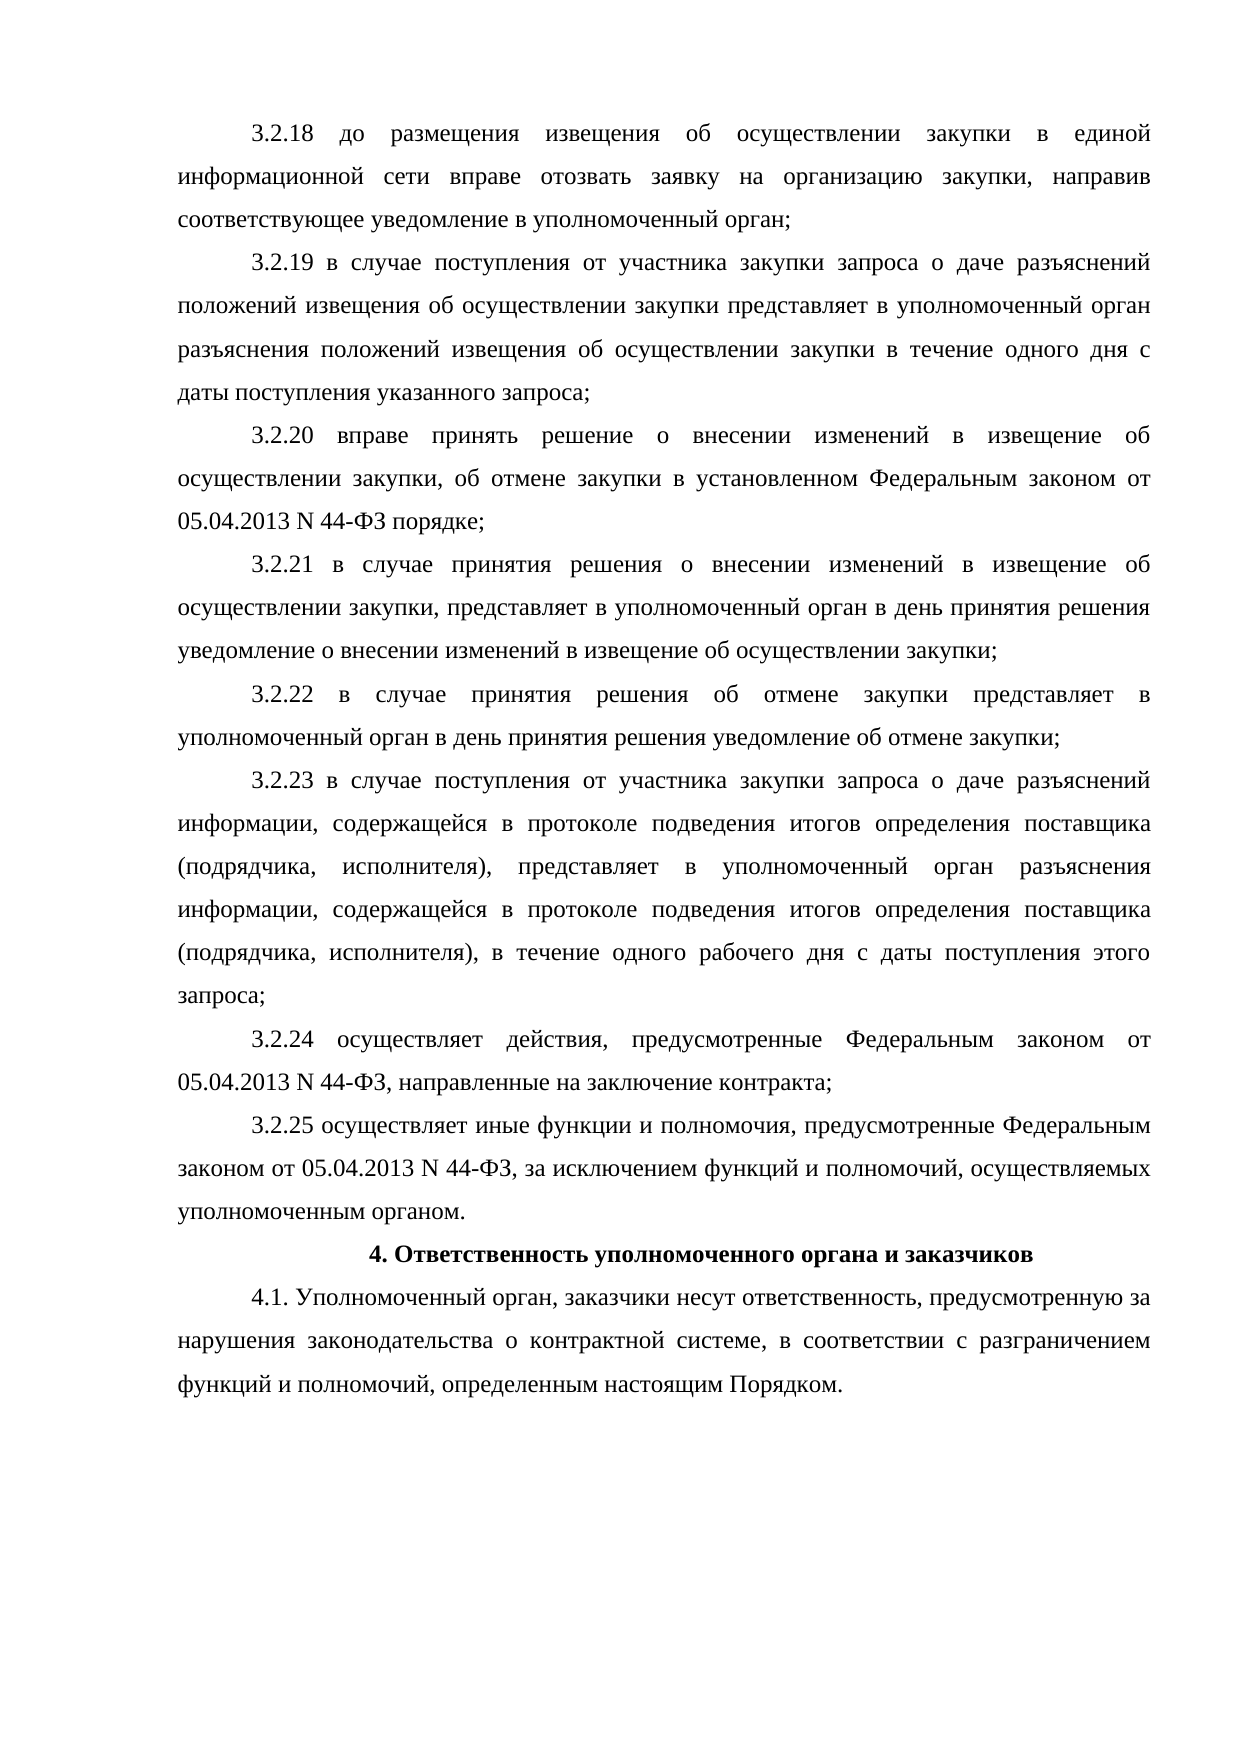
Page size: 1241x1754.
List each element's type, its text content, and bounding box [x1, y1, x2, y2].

text 3.2.19 в случае поступления от участника закупки запроса о даче разъяснений положений извещения об осуществлении закупки представляет в уполномоченный орган разъяснения положений извещения об осуществлении закупки в течение одного дня с даты поступления указанного запроса; [177, 247, 1152, 406]
text 3.2.22 в случае принятия решения об отмене закупки представляет в уполномоченный орган в день принятия решения уведомление об отмене закупки; [177, 679, 1152, 751]
text 3.2.24 осуществляет действия, предусмотренные Федеральным законом от 05.04.2013 N 44-ФЗ, направленные на заключение контракта; [177, 1024, 1152, 1096]
text 3.2.18 до размещения извещения об осуществлении закупки в единой информационной сети вправе отозвать заявку на организацию закупки, направив соответствующее уведомление в уполномоченный орган; [177, 118, 1152, 233]
text 3.2.21 в случае принятия решения о внесении изменений в извещение об осуществлении закупки, представляет в уполномоченный орган в день принятия решения уведомление о внесении изменений в извещение об осуществлении закупки; [177, 549, 1152, 664]
text 3.2.23 в случае поступления от участника закупки запроса о даче разъяснений информации, содержащейся в протоколе подведения итогов определения поставщика (подрядчика, исполнителя), представляет в уполномоченный орган разъяснения информации, содержащейся в протоколе подведения итогов определения поставщика (подрядчика, исполнителя), в течение одного рабочего дня с даты поступления этого запроса; [177, 765, 1152, 1009]
text 4.1. Уполномоченный орган, заказчики несут ответственность, предусмотренную за нарушения законодательства о контрактной системе, в соответствии с разграничением функций и полномочий, определенным настоящим Порядком. [177, 1282, 1152, 1397]
text 3.2.25 осуществляет иные функции и полномочия, предусмотренные Федеральным законом от 05.04.2013 N 44-ФЗ, за исключением функций и полномочий, осуществляемых уполномоченным органом. [177, 1110, 1152, 1225]
text 4. Ответственность уполномоченного органа и заказчиков [177, 1239, 1152, 1268]
text 3.2.20 вправе принять решение о внесении изменений в извещение об осуществлении закупки, об отмене закупки в установленном Федеральным законом от 05.04.2013 N 44-ФЗ порядке; [177, 420, 1152, 535]
